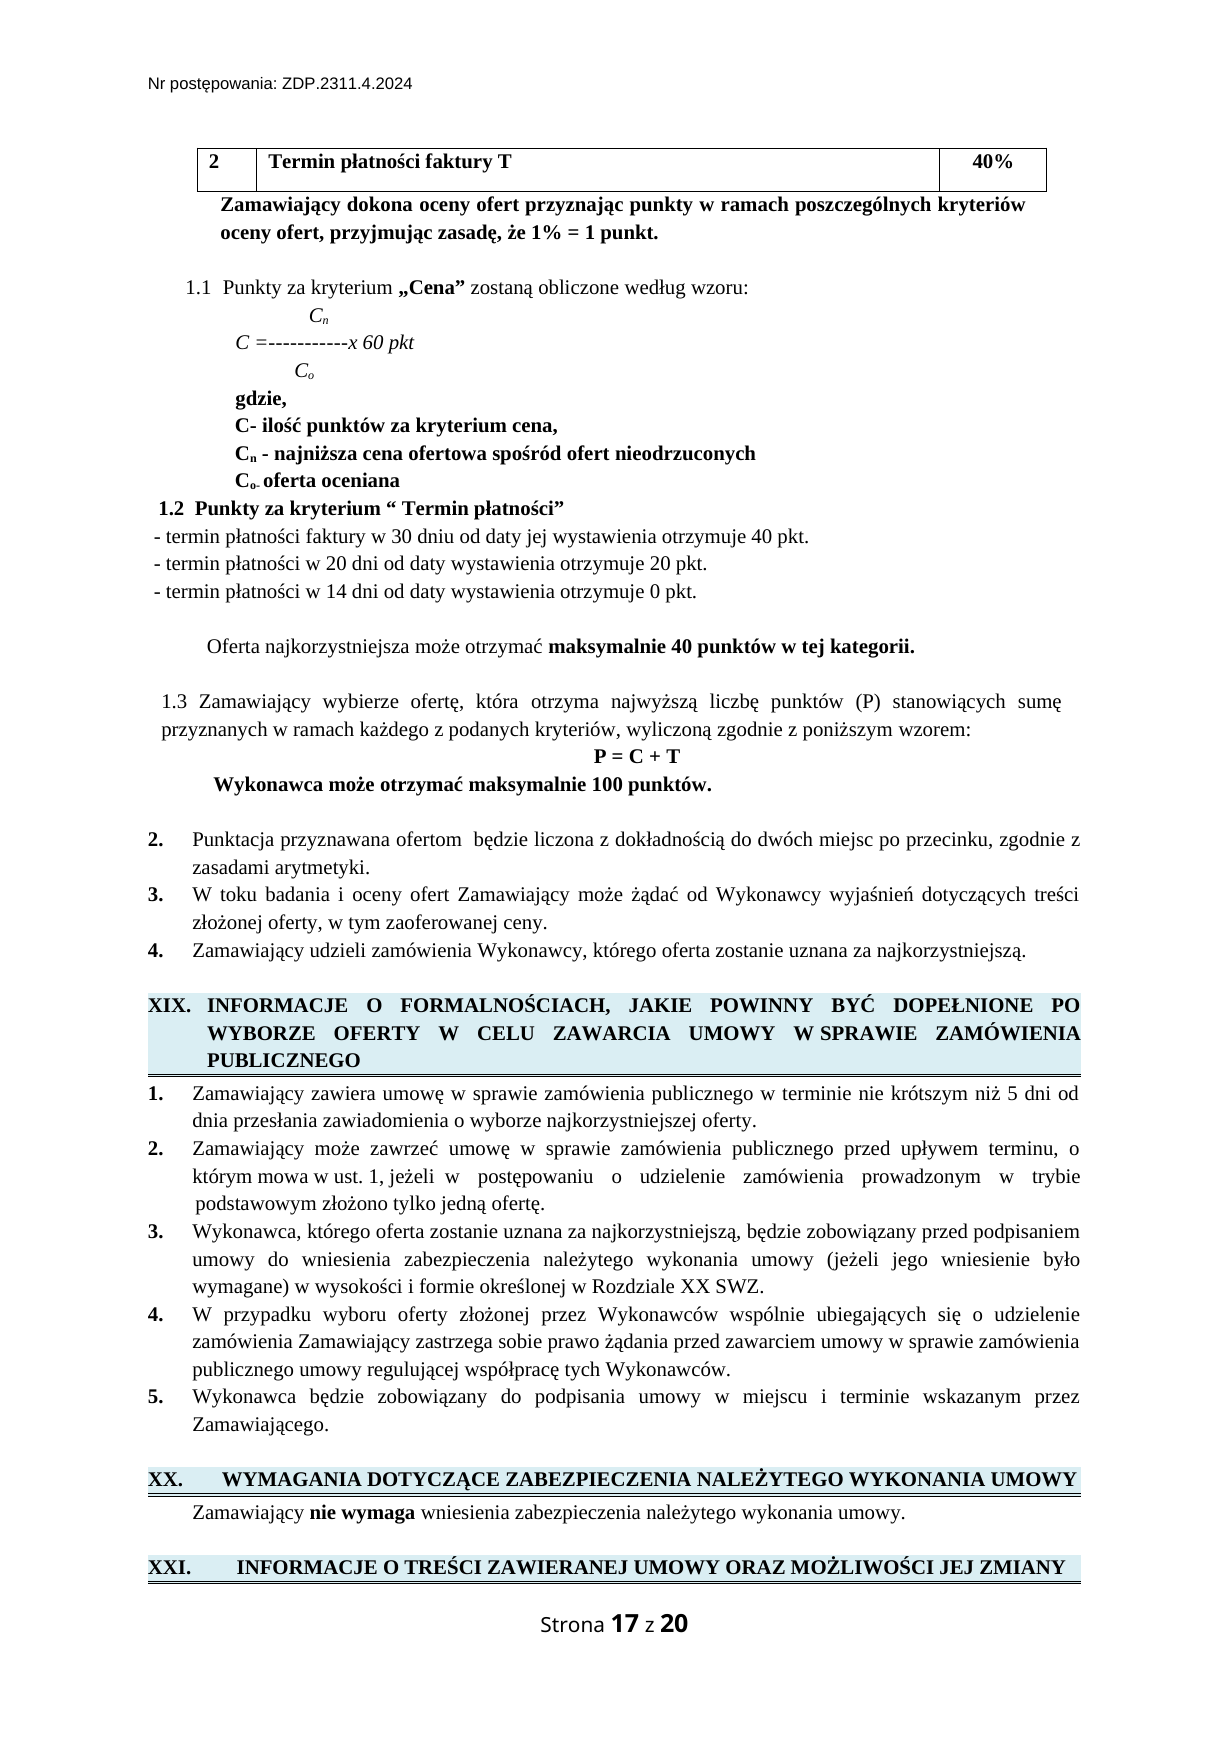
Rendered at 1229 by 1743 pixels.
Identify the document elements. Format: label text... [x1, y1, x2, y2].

text Co- oferta oceniana [234, 468, 1081, 492]
text 2. Zamawiający może zawrzeć umowę w sprawie zamówienia publicznego przed upływem terminu, o którym mowa w ust. 1, jeżeli w postępowaniu o udzielenie zamówienia prowadzonym w trybie podstawowym złożono tylko jedną ofertę. [148, 1136, 1081, 1215]
text Cn - najniższa cena ofertowa spośród ofert nieodrzuconych [234, 441, 1081, 465]
text Cn [308, 303, 1081, 327]
text XIX. INFORMACJE O FORMALNOŚCIACH, JAKIE POWINNY BYĆ DOPEŁNIONE PO WYBORZE OFERTY W CELU ZAWARCIA UMOWY W SPRAWIE ZAMÓWIENIA PUBLICZNEGO [148, 993, 1081, 1074]
text 3. Wykonawca, którego oferta zostanie uznana za najkorzystniejszą, będzie zobowiązany przed podpisaniem umowy do wniesienia zabezpieczenia należytego wykonania umowy (jeżeli jego wniesienie było wymagane) w wysokości i formie określonej w Rozdziale XX SWZ. [148, 1219, 1081, 1298]
text Wykonawca może otrzymać maksymalnie 100 punktów. [213, 772, 1081, 796]
list - termin płatności faktury w 30 dniu od daty jej wystawienia otrzymuje 40 pkt. [148, 523, 1081, 548]
list Punkty za kryterium „Cena” zostaną obliczone według wzoru: [185, 275, 1081, 299]
table_cell 40% [940, 149, 1046, 191]
text P = C + T [344, 744, 929, 768]
text 3. W toku badania i oceny ofert Zamawiający może żądać od Wykonawcy wyjaśnień dotyczących treści złożonej oferty, w tym zaoferowanej ceny. [148, 882, 1081, 934]
list - termin płatności w 20 dni od daty wystawienia otrzymuje 20 pkt. [148, 551, 1081, 575]
text 4. W przypadku wyboru oferty złożonej przez Wykonawców wspólnie ubiegających się o udzielenie zamówienia Zamawiający zastrzega sobie prawo żądania przed zawarciem umowy w sprawie zamówienia publicznego umowy regulującej współpracę tych Wykonawców. [148, 1302, 1081, 1381]
list XXI. INFORMACJE O TREŚCI ZAWIERANEJ UMOWY ORAZ MOŻLIWOŚCI JEJ ZMIANY [148, 1555, 1081, 1581]
text 5. Wykonawca będzie zobowiązany do podpisania umowy w miejscu i terminie wskazanym przez Zamawiającego. [148, 1384, 1081, 1436]
text Oferta najkorzystniejsza może otrzymać maksymalnie 40 punktów w tej kategorii. [148, 634, 1081, 658]
list - termin płatności w 14 dni od daty wystawienia otrzymuje 0 pkt. [148, 579, 1081, 603]
list 1.3 Zamawiający wybierze ofertę, która otrzyma najwyższą liczbę punktów (P) stanowiących sumę przyznanych w ramach każdego z podanych kryteriów, wyliczoną zgodnie z poniższym wzorem: [161, 689, 1062, 741]
text XX. WYMAGANIA DOTYCZĄCE ZABEZPIECZENIA NALEŻYTEGO WYKONANIA UMOWY [148, 1467, 1081, 1493]
text 1. Zamawiający zawiera umowę w sprawie zamówienia publicznego w terminie nie krótszym niż 5 dni od dnia przesłania zawiadomienia o wyborze najkorzystniejszej oferty. [148, 1081, 1081, 1132]
text 1.2 Punkty za kryterium “ Termin płatności” [148, 496, 1081, 520]
list Zamawiający nie wymaga wniesienia zabezpieczenia należytego wykonania umowy. [192, 1500, 1081, 1524]
table_cell Termin płatności faktury T [257, 149, 939, 191]
text 4. Zamawiający udzieli zamówienia Wykonawcy, którego oferta zostanie uznana za najkorzystniejszą. [148, 938, 1081, 962]
text Zamawiający dokona oceny ofert przyznając punkty w ramach poszczególnych kryteriów oceny ofert, przyjmując zasadę, że 1% = 1 punkt. [220, 192, 1061, 244]
text C- ilość punktów za kryterium cena, [234, 413, 1081, 437]
text 2. Punktacja przyznawana ofertom będzie liczona z dokładnością do dwóch miejsc po przecinku, zgodnie z zasadami arytmetyki. [148, 827, 1081, 879]
text gdzie, [235, 386, 1081, 409]
text Co [294, 358, 1081, 382]
text C = x 60 pkt [235, 330, 1081, 354]
table_cell 2 [198, 149, 256, 191]
